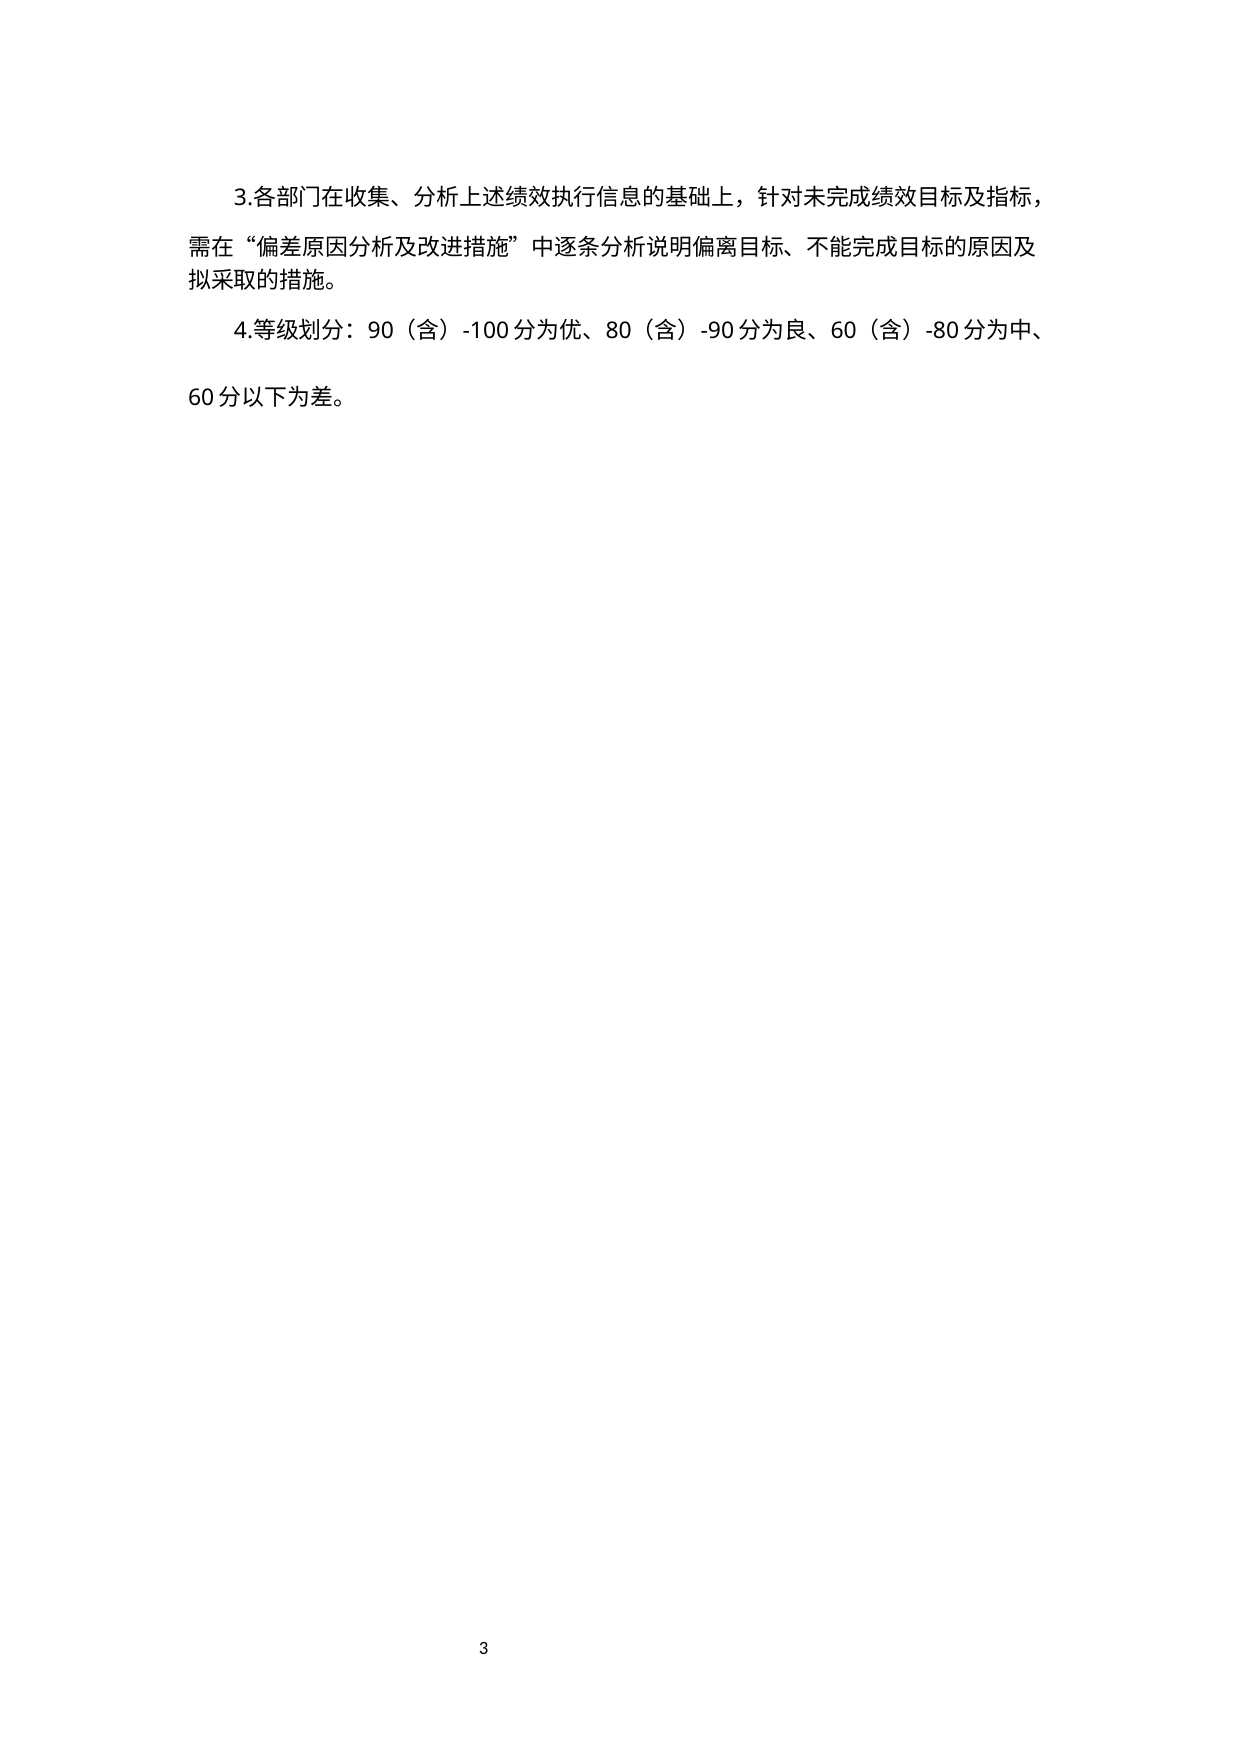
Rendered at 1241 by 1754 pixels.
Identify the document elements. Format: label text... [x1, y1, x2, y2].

text 3.各部门在收集、分析上述绩效执行信息的基础上，针对未完成绩效目标及指标，需在“偏差原因分析及改进措施”中逐条分析说明偏离目标、不能完成目标的原因及拟采取的措施。 [188, 162, 1052, 295]
text 4.等级划分：90（含）-100分为优、80（含）-90分为良、60（含）-80分为中、60分以下为差。 [188, 295, 1052, 428]
